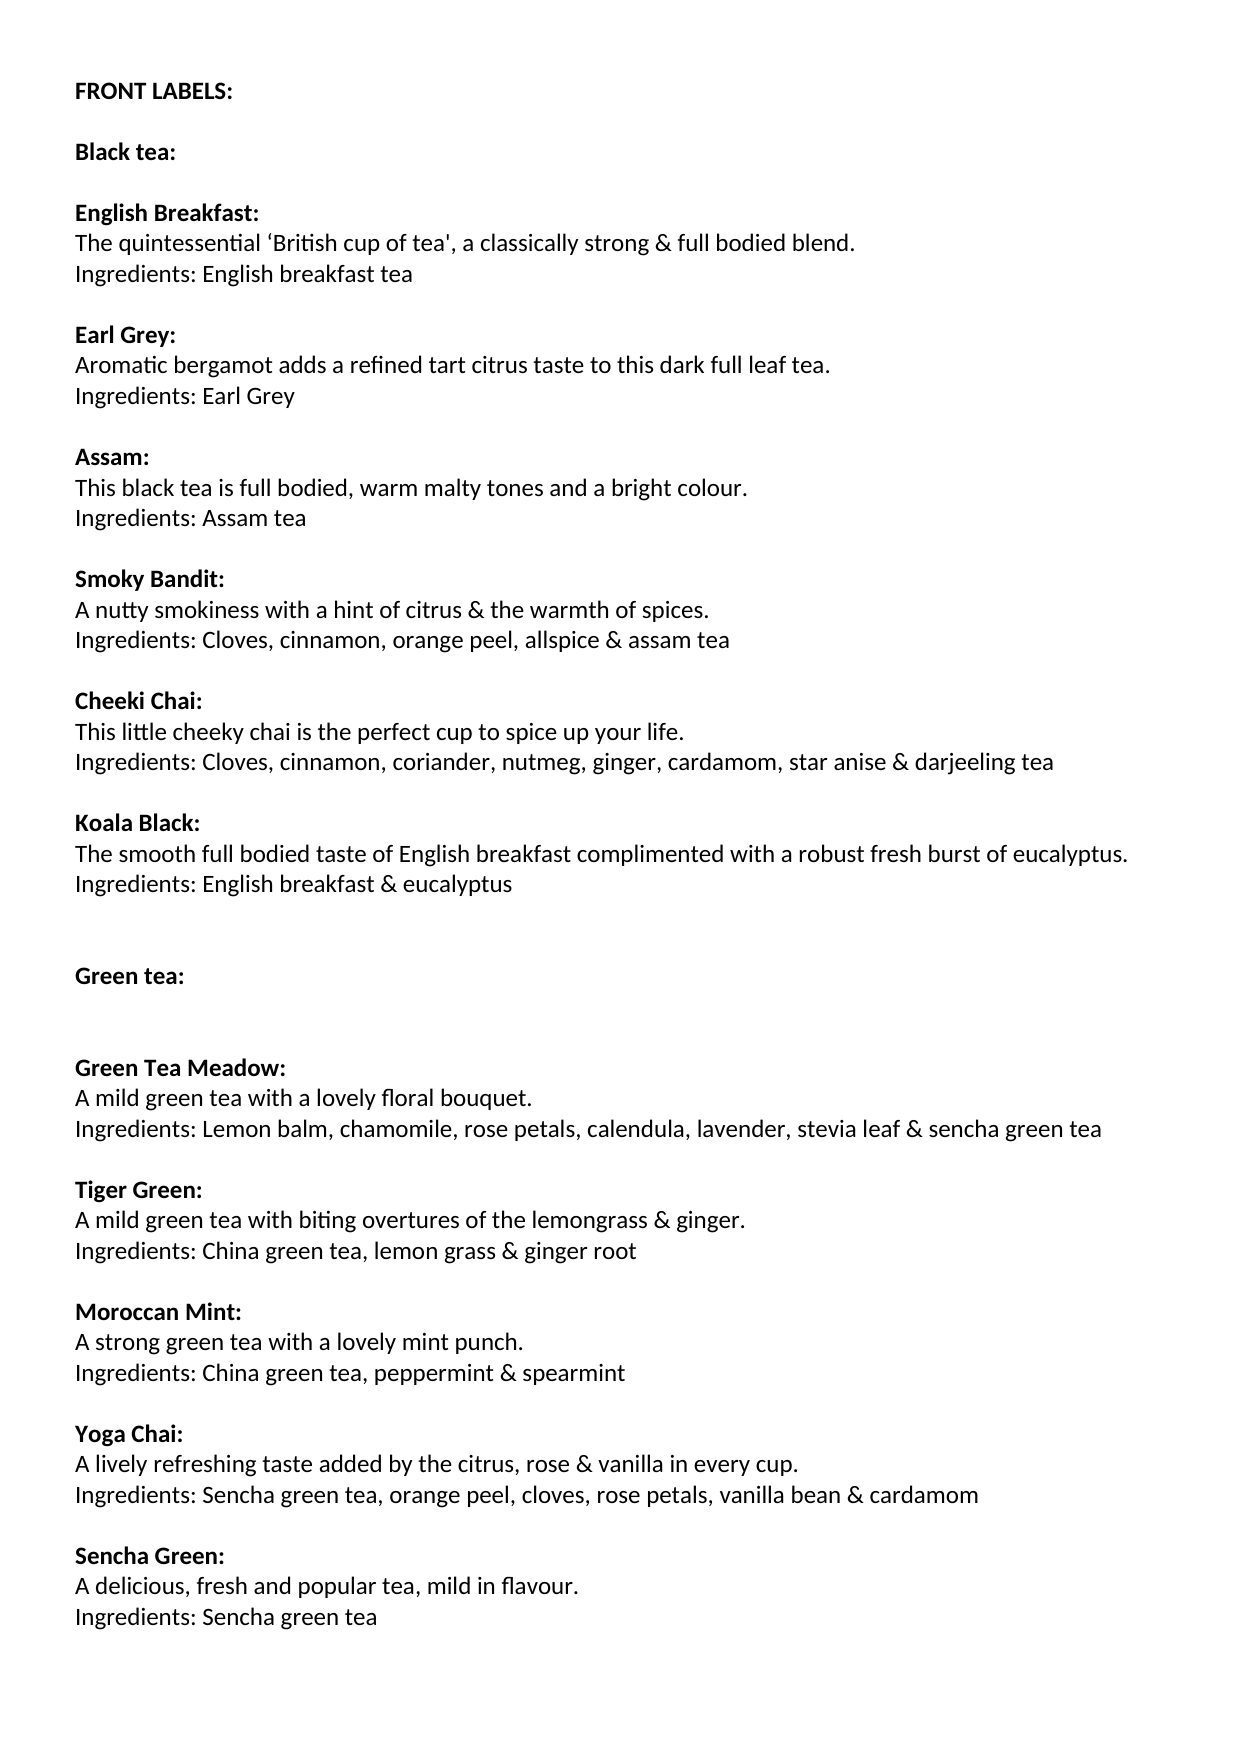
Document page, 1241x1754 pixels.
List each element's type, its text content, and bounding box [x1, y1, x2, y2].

text Assam: [75, 441, 1165, 472]
text Tiger Green: [75, 1174, 1165, 1204]
text Green tea: [75, 960, 1165, 991]
text Ingredients: Assam tea [75, 502, 1165, 533]
text Moroccan Mint: [75, 1296, 1165, 1326]
text ​Koala Black: [75, 807, 1165, 838]
text A nutty smokiness with a hint of citrus & the warmth of spices. [75, 594, 1165, 624]
text English Breakfast: [75, 197, 1165, 228]
text FRONT LABELS: [75, 75, 1165, 106]
text Ingredients: Lemon balm, chamomile, rose petals, calendula, lavender, stevia leaf & sencha green tea [75, 1113, 1165, 1143]
text Aromatic bergamot adds a refined tart citrus taste to this dark full leaf tea. [75, 350, 1165, 380]
text Ingredients: English breakfast & eucalyptus [75, 868, 1165, 899]
text This black tea is full bodied, warm malty tones and a bright colour. [75, 472, 1165, 502]
text ​The smooth full bodied taste of English breakfast complimented with a robust fresh burst of eucalyptus. [75, 838, 1165, 868]
text Earl Grey: [75, 319, 1165, 350]
text The quintessential ‘British cup of tea', a classically strong & full bodied blend. [75, 228, 1165, 258]
text Ingredients: Cloves, cinnamon, coriander, nutmeg, ginger, cardamom, star anise & darjeeling tea [75, 746, 1165, 777]
text Black tea: [75, 136, 1165, 167]
text Ingredients: Cloves, cinnamon, orange peel, allspice & assam tea [75, 624, 1165, 655]
text Smoky Bandit: [75, 563, 1165, 594]
text A lively refreshing taste added by the citrus, rose & vanilla in every cup. [75, 1448, 1165, 1479]
text Yoga Chai: [75, 1418, 1165, 1448]
text Green Tea Meadow: [75, 1052, 1165, 1082]
text Ingredients: English breakfast tea [75, 258, 1165, 289]
text This little cheeky chai is the perfect cup to spice up your life. [75, 716, 1165, 746]
text Ingredients: Sencha green tea [75, 1601, 1165, 1632]
text Ingredients: China green tea, lemon grass & ginger root [75, 1235, 1165, 1265]
text Sencha Green: [75, 1540, 1165, 1571]
text Ingredients: China green tea, peppermint & spearmint [75, 1357, 1165, 1387]
text A mild green tea with biting overtures of the lemongrass & ginger. [75, 1204, 1165, 1235]
text Cheeki Chai: [75, 685, 1165, 716]
text A delicious, fresh and popular tea, mild in flavour. [75, 1571, 1165, 1601]
text Ingredients: Earl Grey [75, 380, 1165, 411]
text A mild green tea with a lovely floral bouquet. [75, 1082, 1165, 1113]
text Ingredients: Sencha green tea, orange peel, cloves, rose petals, vanilla bean & cardamom [75, 1479, 1165, 1509]
text A strong green tea with a lovely mint punch. [75, 1326, 1165, 1357]
